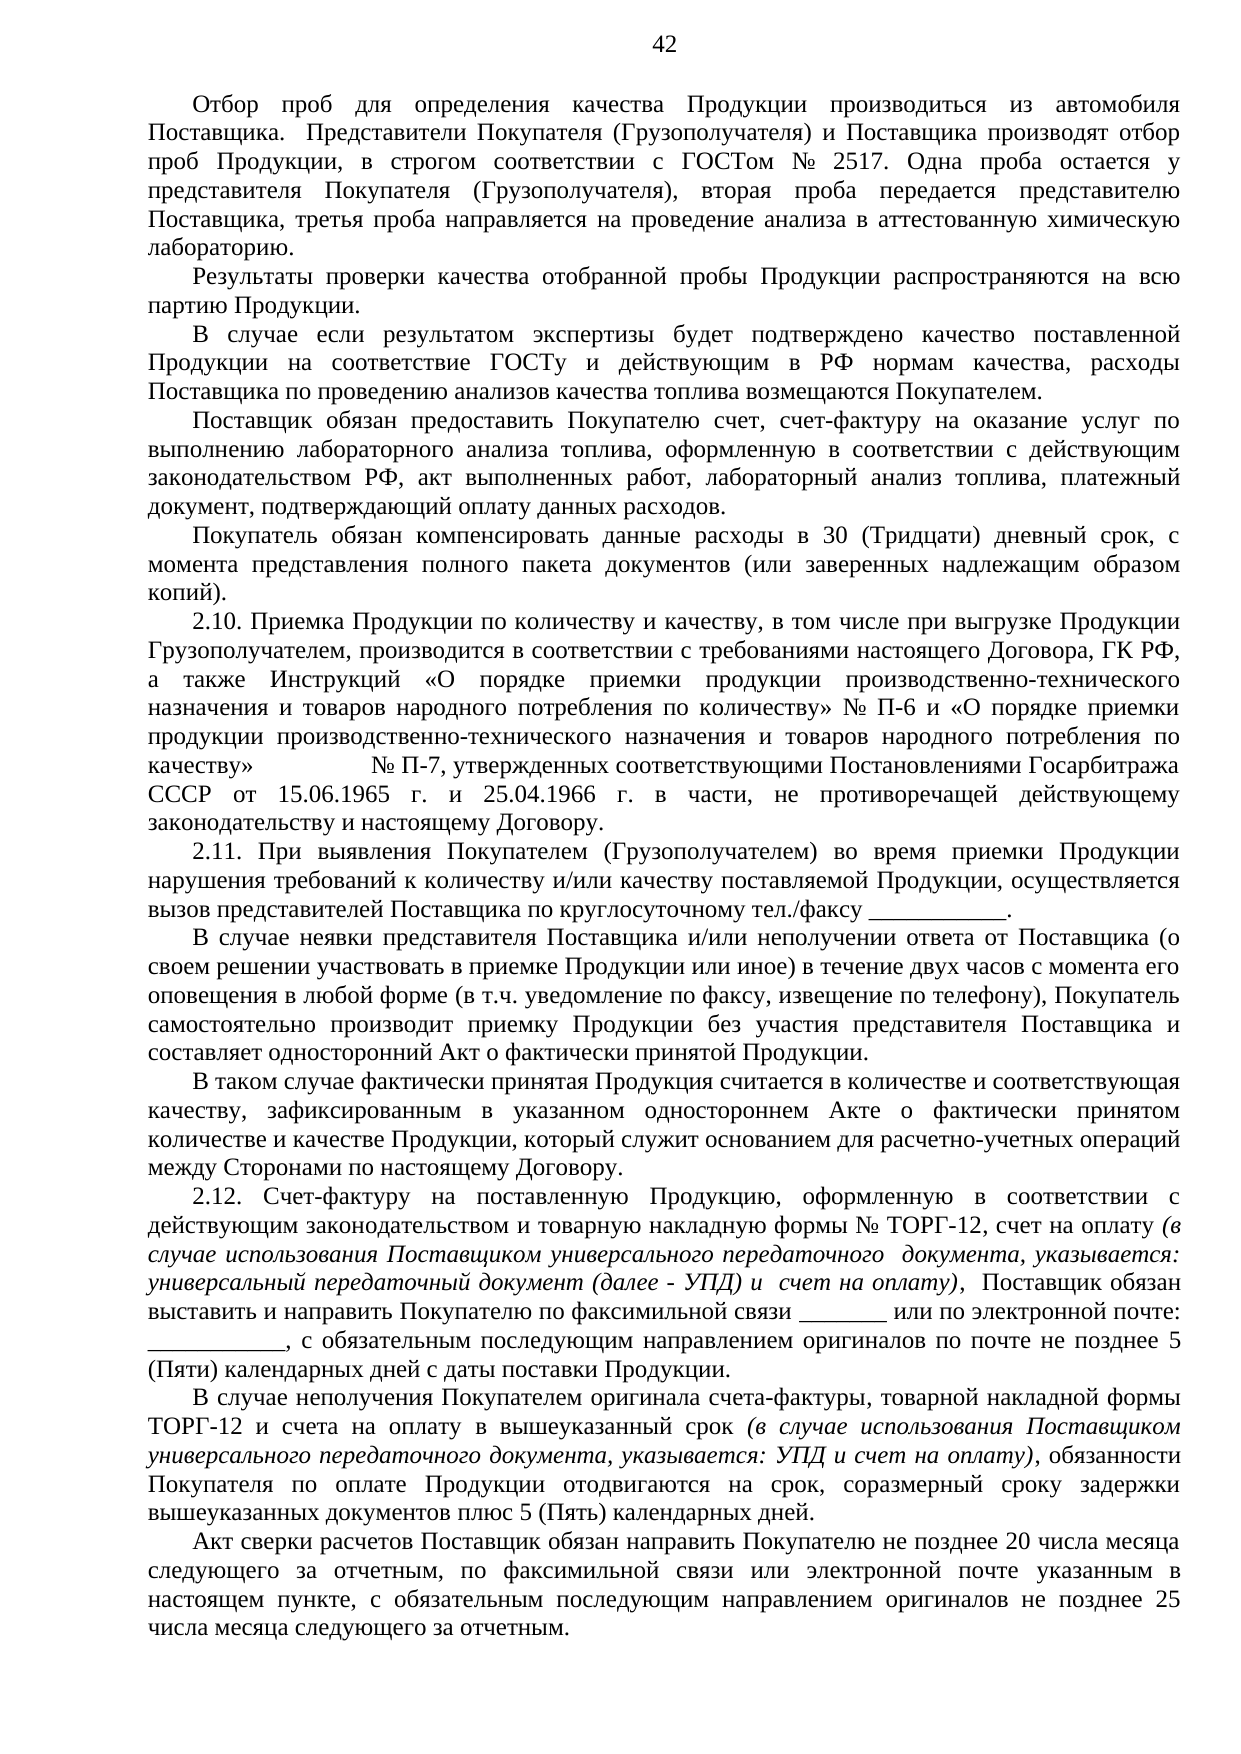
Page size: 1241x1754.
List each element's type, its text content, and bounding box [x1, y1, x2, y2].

text Поставщик обязан предоставить Покупателю счет, счет-фактуру на оказание услуг по выполнению лабораторного анализа топлива, оформленную в соответствии с действующим законодательством РФ, акт выполненных работ, лабораторный анализ топлива, платежный документ, подтверждающий оплату данных расходов. [148, 405, 1181, 520]
text Результаты проверки качества отобранной пробы Продукции распространяются на всю партию Продукции. [148, 261, 1181, 319]
text В случае неполучения Покупателем оригинала счета-фактуры, товарной накладной формы ТОРГ-12 и счета на оплату в вышеуказанный срок (в случае использования Поставщиком универсального передаточного документа, указывается: УПД и счет на оплату), обязанности Покупателя по оплате Продукции отодвигаются на срок, соразмерный сроку задержки вышеуказанных документов плюс 5 (Пять) календарных дней. [148, 1382, 1181, 1526]
text Покупатель обязан компенсировать данные расходы в 30 (Тридцати) дневный срок, с момента представления полного пакета документов (или заверенных надлежащим образом копий). [148, 520, 1181, 606]
text 2.12. Счет-фактуру на поставленную Продукцию, оформленную в соответствии с действующим законодательством и товарную накладную формы № ТОРГ-12, счет на оплату (в случае использования Поставщиком универсального передаточного документа, указывается: универсальный передаточный документ (далее - УПД) и счет на оплату), Поставщик обязан выставить и направить Покупателю по факсимильной связи _______ или по электронной почте: ___________, с обязательным последующим направлением оригиналов по почте не позднее 5 (Пяти) календарных дней с даты поставки Продукции. [148, 1181, 1181, 1382]
text Отбор проб для определения качества Продукции производиться из автомобиля Поставщика. Представители Покупателя (Грузополучателя) и Поставщика производят отбор проб Продукции, в строгом соответствии с ГОСТом № 2517. Одна проба остается у представителя Покупателя (Грузополучателя), вторая проба передается представителю Поставщика, третья проба направляется на проведение анализа в аттестованную химическую лабораторию. [148, 89, 1181, 261]
text 2.10. Приемка Продукции по количеству и качеству, в том числе при выгрузке Продукции Грузополучателем, производится в соответствии с требованиями настоящего Договора, ГК РФ, а также Инструкций «О порядке приемки продукции производственно-технического назначения и товаров народного потребления по количеству» № П-6 и «О порядке приемки продукции производственно-технического назначения и товаров народного потребления по качеству» № П-7, утвержденных соответствующими Постановлениями Госарбитража СССР от 15.06.1965 г. и 25.04.1966 г. в части, не противоречащей действующему законодательству и настоящему Договору. [148, 606, 1181, 836]
text В случае если результатом экспертизы будет подтверждено качество поставленной Продукции на соответствие ГОСТу и действующим в РФ нормам качества, расходы Поставщика по проведению анализов качества топлива возмещаются Покупателем. [148, 319, 1181, 405]
text Акт сверки расчетов Поставщик обязан направить Покупателю не позднее 20 числа месяца следующего за отчетным, по факсимильной связи или электронной почте указанным в настоящем пункте, с обязательным последующим направлением оригиналов не позднее 25 числа месяца следующего за отчетным. [148, 1526, 1181, 1641]
text В случае неявки представителя Поставщика и/или неполучении ответа от Поставщика (о своем решении участвовать в приемке Продукции или иное) в течение двух часов с момента его оповещения в любой форме (в т.ч. уведомление по факсу, извещение по телефону), Покупатель самостоятельно производит приемку Продукции без участия представителя Поставщика и составляет односторонний Акт о фактически принятой Продукции. [148, 922, 1181, 1066]
text 2.11. При выявления Покупателем (Грузополучателем) во время приемки Продукции нарушения требований к количеству и/или качеству поставляемой Продукции, осуществляется вызов представителей Поставщика по круглосуточному тел./факсу ___________. [148, 836, 1181, 922]
text В таком случае фактически принятая Продукция считается в количестве и соответствующая качеству, зафиксированным в указанном одностороннем Акте о фактически принятом количестве и качестве Продукции, который служит основанием для расчетно-учетных операций между Сторонами по настоящему Договору. [148, 1066, 1181, 1181]
